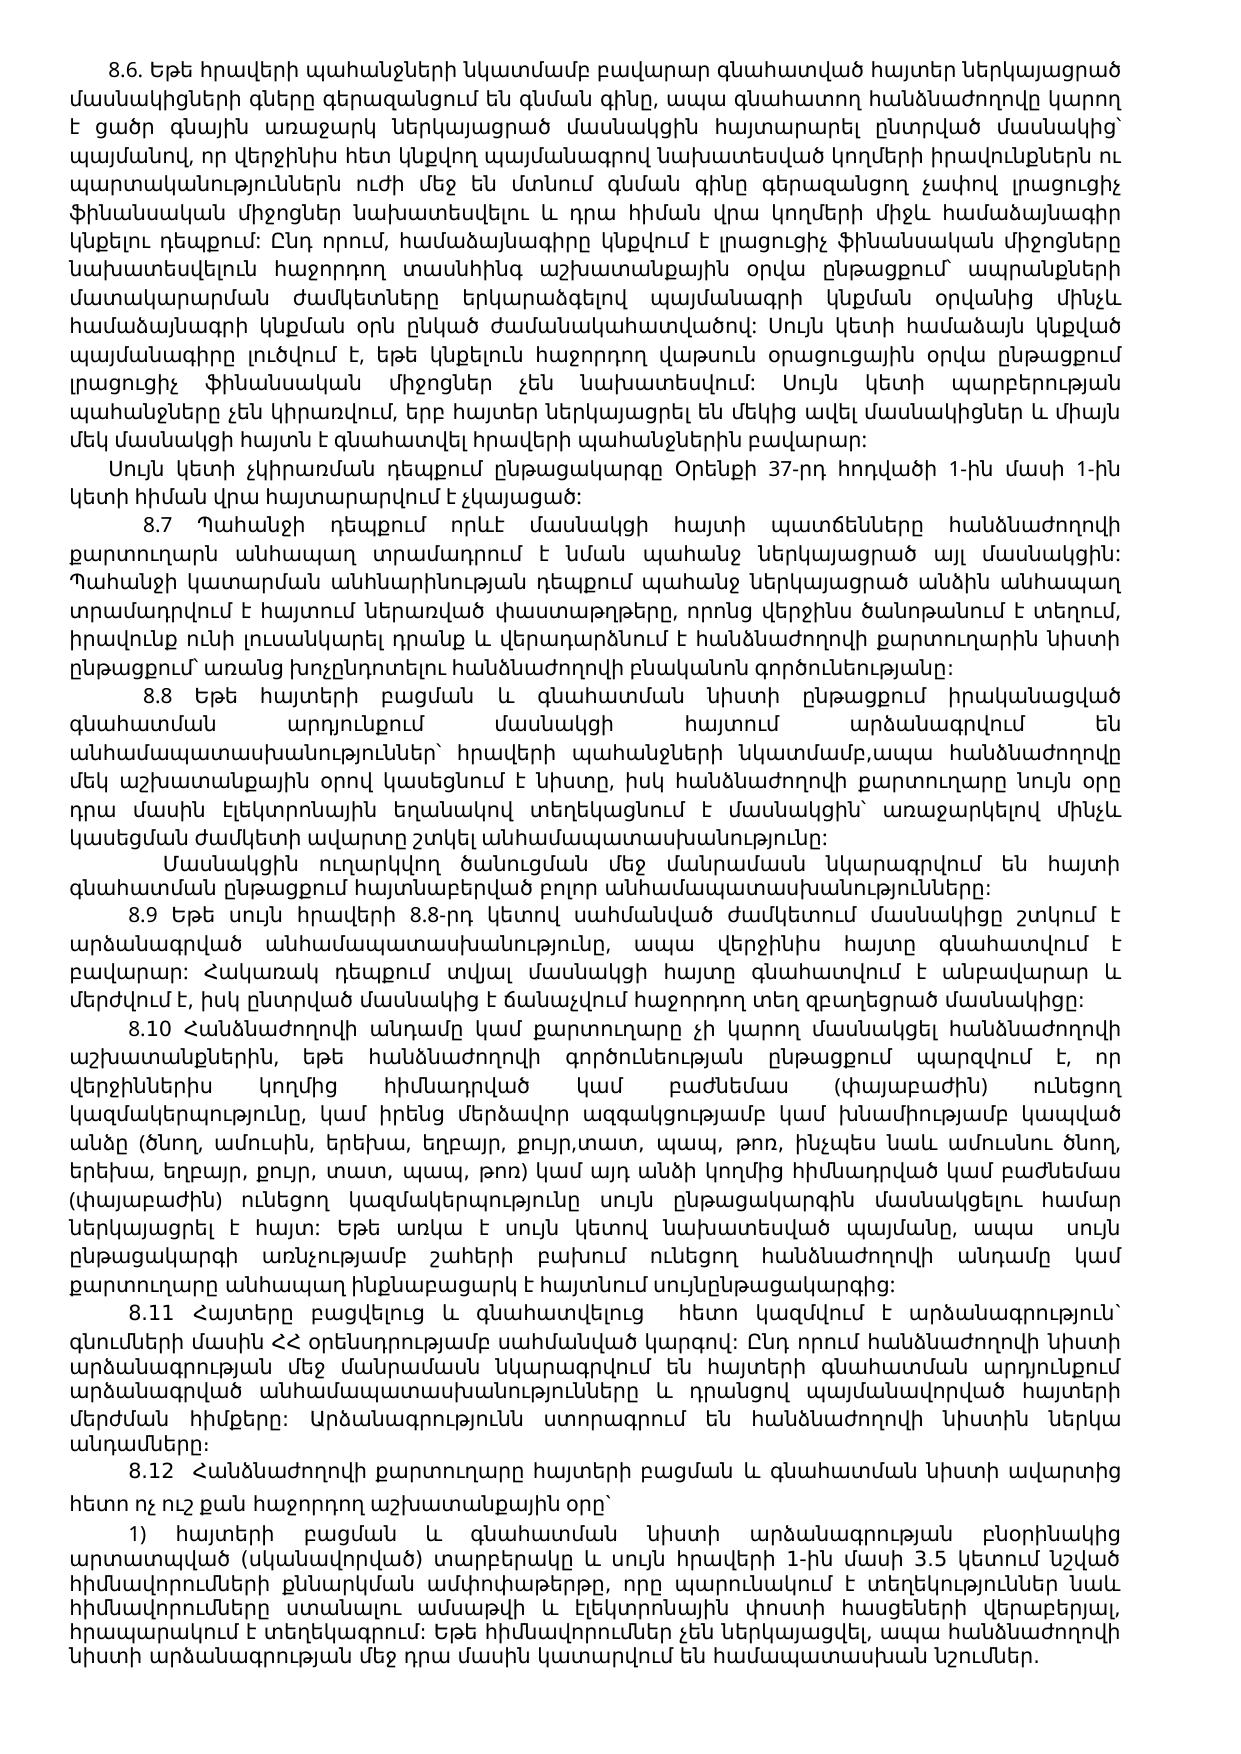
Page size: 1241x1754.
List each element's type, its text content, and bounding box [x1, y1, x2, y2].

text 8.6. Եթե հրավերի պահանջների նկատմամբ բավարար գնահատված հայտեր ներկայացրած մասնակիցների գները գերազանցում են գնման գինը, ապա գնահատող հանձնաժողովը կարող է ցածր գնային առաջարկ ներկայացրած մասնակցին հայտարարել ընտրված մասնակից՝ պայմանով, որ վերջինիս հետ կնքվող պայմանագրով նախատեսված կողմերի իրավունքներն ու պարտականություններն ուժի մեջ են մտնում գնման գինը գերազանցող չափով լրացուցիչ ֆինանսական միջոցներ նախատեսվելու և դրա հիման վրա կողմերի միջև համաձայնագիր կնքելու դեպքում: Ընդ որում, համաձայնագիրը կնքվում է լրացուցիչ ֆինանսական միջոցները նախատեսվելուն հաջորդող տասնհինգ աշխատանքային օրվա ընթացքում՝ ապրանքների մատակարարման ժամկետները երկարաձգելով պայմանագրի կնքման օրվանից մինչև համաձայնագրի կնքման օրն ընկած ժամանակահատվածով: Սույն կետի համաձայն կնքված պայմանագիրը լուծվում է, եթե կնքելուն հաջորդող վաթսուն օրացուցային օրվա ընթացքում լրացուցիչ ֆինանսական միջոցներ չեն նախատեսվում: Սույն կետի պարբերության պահանջները չեն կիրառվում, երբ հայտեր ներկայացրել են մեկից ավել մասնակիցներ և միայն մեկ մասնակցի հայտն է գնահատվել հրավերի պահանջներին բավարար: [69, 56, 1121, 454]
text 8.8 Եթե հայտերի բացման և գնահատման նիստի ընթացքում իրականացված գնահատման արդյունքում մասնակցի հայտում արձանագրվում են անհամապատասխանություններ՝ հրավերի պահանջների նկատմամբ,ապա հանձնաժողովը մեկ աշխատանքային օրով կասեցնում է նիստը, իսկ հանձնաժողովի քարտուղարը նույն օրը դրա մասին էլեկտրոնային եղանակով տեղեկացնում է մասնակցին՝ առաջարկելով մինչև կասեցման ժամկետի ավարտը շտկել անհամապատասխանությունը: [69, 681, 1121, 852]
text 8.11 Հայտերը բացվելուց և գնահատվելուց հետո կազմվում է արձանագրություն` գնումների մասին ՀՀ օրենսդրությամբ սահմանված կարգով: Ընդ որում հանձնաժողովի նիստի արձանագրության մեջ մանրամասն նկարագրվում են հայտերի գնահատման արդյունքում արձանագրված անհամապատասխանությունները և դրանցով պայմանավորված հայտերի մերժման հիմքերը: Արձանագրությունն ստորագրում են հանձնաժողովի նիստին ներկա անդամները։ [69, 1298, 1121, 1457]
text 8.7 Պահանջի դեպքում որևէ մասնակցի հայտի պատճենները հանձնաժողովի քարտուղարն անհապաղ տրամադրում է նման պահանջ ներկայացրած այլ մասնակցին: Պահանջի կատարման անհնարինության դեպքում պահանջ ներկայացրած անձին անհապաղ տրամադրվում է հայտում ներառված փաստաթղթերը, որոնց վերջինս ծանոթանում է տեղում, իրավունք ունի լուսանկարել դրանք և վերադարձնում է հանձնաժողովի քարտուղարին նիստի ընթացքում՝ առանց խոչընդոտելու հանձնաժողովի բնականոն գործունեությանը: [69, 511, 1121, 681]
text 1) հայտերի բացման և գնահատման նիստի արձանագրության բնօրինակից արտատպված (սկանավորված) տարբերակը և սույն հրավերի 1-ին մասի 3.5 կետում նշված հիմնավորումների քննարկման ամփոփաթերթը, որը պարունակում է տեղեկություններ նաև հիմնավորումները ստանալու ամսաթվի և էլեկտրոնային փոստի հասցեների վերաբերյալ, հրապարակում է տեղեկագրում: Եթե հիմնավորումներ չեն ներկայացվել, ապա հանձնաժողովի նիստի արձանագրության մեջ դրա մասին կատարվում են համապատասխան նշումներ. [69, 1519, 1121, 1669]
text Սույն կետի չկիրառման դեպքում ընթացակարգը Օրենքի 37-րդ հոդվածի 1-ին մասի 1-ին կետի հիման վրա հայտարարվում է չկայացած: [69, 454, 1121, 511]
text 8.12 Հանձնաժողովի քարտուղարը հայտերի բացման և գնահատման նիստի ավարտից հետո ոչ ուշ քան հաջորդող աշխատանքային օրը` [69, 1457, 1121, 1519]
text 8.10 Հանձնաժողովի անդամը կամ քարտուղարը չի կարող մասնակցել հանձնաժողովի աշխատանքներին, եթե հանձնաժողովի գործունեության ընթացքում պարզվում է, որ վերջիններիս կողմից հիմնադրված կամ բաժնեմաս (փայաբաժին) ունեցող կազմակերպությունը, կամ իրենց մերձավոր ազգակցությամբ կամ խնամիությամբ կապված անձը (ծնող, ամուսին, երեխա, եղբայր, քույր,տատ, պապ, թոռ, ինչպես նաև ամուսնու ծնող, երեխա, եղբայր, քույր, տատ, պապ, թոռ) կամ այդ անձի կողմից հիմնադրված կամ բաժնեմաս (փայաբաժին) ունեցող կազմակերպությունը սույն ընթացակարգին մասնակցելու համար ներկայացրել է հայտ: Եթե առկա է սույն կետով նախատեսված պայմանը, ապա սույն ընթացակարգի առնչությամբ շահերի բախում ունեցող հանձնաժողովի անդամը կամ քարտուղարը անհապաղ ինքնաբացարկ է հայտնում սույնընթացակարգից: [69, 1014, 1121, 1298]
text 8.9 Եթե սույն հրավերի 8.8-րդ կետով սահմանված ժամկետում մասնակիցը շտկում է արձանագրված անհամապատասխանությունը, ապա վերջինիս հայտը գնահատվում է բավարար: Հակառակ դեպքում տվյալ մասնակցի հայտը գնահատվում է անբավարար և մերժվում է, իսկ ընտրված մասնակից է ճանաչվում հաջորդող տեղ զբաղեցրած մասնակիցը: [69, 900, 1121, 1014]
text Մասնակցին ուղարկվող ծանուցման մեջ մանրամասն նկարագրվում են հայտի գնահատման ընթացքում հայտնաբերված բոլոր անհամապատասխանությունները: [69, 852, 1121, 900]
